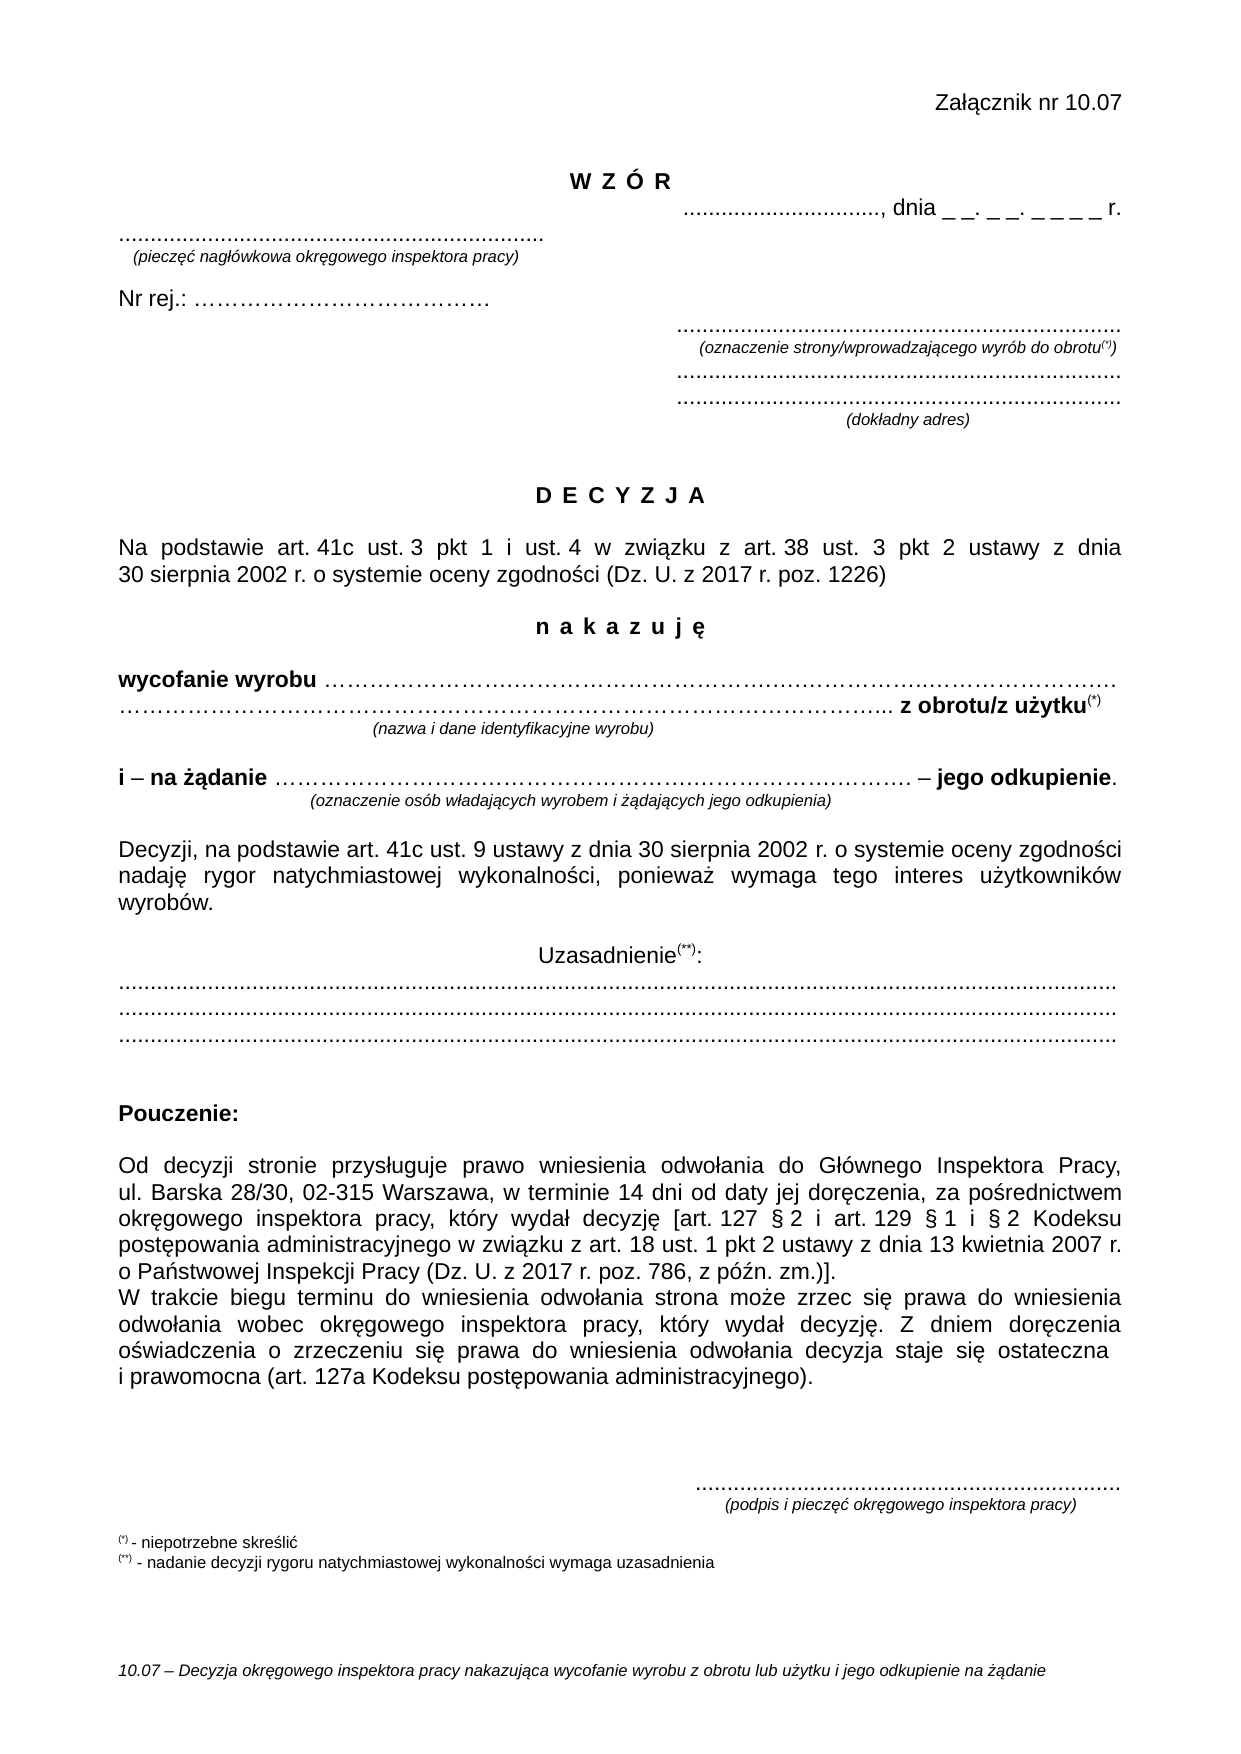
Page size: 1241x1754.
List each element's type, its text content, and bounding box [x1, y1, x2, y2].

text Załącznik nr 10.07 [118, 89, 1122, 115]
text ………………………………………………………………………………………... z obrotu/z użytku(*) [118, 692, 1122, 719]
text (oznaczenie osób władających wyrobem i żądających jego odkupienia) [310, 791, 1122, 810]
text ................................................................... [694, 1469, 1122, 1495]
text Pouczenie: [118, 1100, 1122, 1126]
text nakazuję [118, 613, 1122, 640]
text (podpis i pieczęć okręgowego inspektora pracy) [679, 1495, 1122, 1514]
text (*) - niepotrzebne skreślić [118, 1533, 1122, 1552]
text Nr rej.: ………………………………… [118, 285, 1122, 311]
text Uzasadnienie(**): [118, 942, 1122, 968]
text ..............................., dnia _ _. _ _. _ _ _ _ r. [118, 194, 1122, 220]
text Od decyzji stronie przysługuje prawo wniesienia odwołania do Głównego Inspektora Pracy, ul. Barska 28/30, 02-315 Warszawa, w terminie 14 dni od daty jej doręczenia, za pośrednictwem okręgowego inspektora pracy, który wydał decyzję [art. 127 § 2 i art. 129 § 1 i § 2 Kodeksu postępowania administracyjnego w związku z art. 18 ust. 1 pkt 2 ustawy z dnia 13 kwietnia 2007 r. o Państwowej Inspekcji Pracy (Dz. U. z 2017 r. poz. 786, z późn. zm.)]. [118, 1152, 1122, 1284]
text Na podstawie art. 41c ust. 3 pkt 1 i ust. 4 w związku z art. 38 ust. 3 pkt 2 ustawy z dnia 30 sierpnia 2002 r. o systemie oceny zgodności (Dz. U. z 2017 r. poz. 1226) [118, 534, 1122, 587]
text (oznaczenie strony/wprowadzającego wyrób do obrotu(*)) [694, 338, 1122, 357]
text W trakcie biegu terminu do wniesienia odwołania strona może zrzec się prawa do wniesienia odwołania wobec okręgowego inspektora pracy, który wydał decyzję. Z dniem doręczenia oświadczenia o zrzeczeniu się prawa do wniesienia odwołania decyzja staje się ostateczna i prawomocna (art. 127a Kodeksu postępowania administracyjnego). [118, 1284, 1122, 1389]
text ...................................................................... [118, 383, 1122, 410]
text ...................................................................... [118, 357, 1122, 383]
text Decyzji, na podstawie art. 41c ust. 9 ustawy z dnia 30 sierpnia 2002 r. o systemie oceny zgodności nadaję rygor natychmiastowej wykonalności, ponieważ wymaga tego interes użytkowników wyrobów. [118, 836, 1122, 915]
text ....................................................................................................................................................................................................................................................................................................................................................................................................................................................................................... [118, 968, 1122, 1047]
text (pieczęć nagłówkowa okręgowego inspektora pracy) [118, 247, 1122, 266]
text wycofanie wyrobu …………………….…………………………….….……………..………………….… [118, 666, 1122, 692]
text (dokładny adres) [694, 410, 1122, 429]
text (**) - nadanie decyzji rygoru natychmiastowej wykonalności wymaga uzasadnienia [118, 1552, 1122, 1572]
text ................................................................... [118, 220, 1122, 247]
text i – na żądanie ……………………………………………….……………….………. – jego odkupienie. [118, 738, 1122, 791]
text ...................................................................... [118, 311, 1122, 338]
text WZÓR [118, 168, 1122, 194]
text DECYZJA [118, 482, 1122, 508]
text (nazwa i dane identyfikacyjne wyrobu) [118, 719, 1122, 738]
